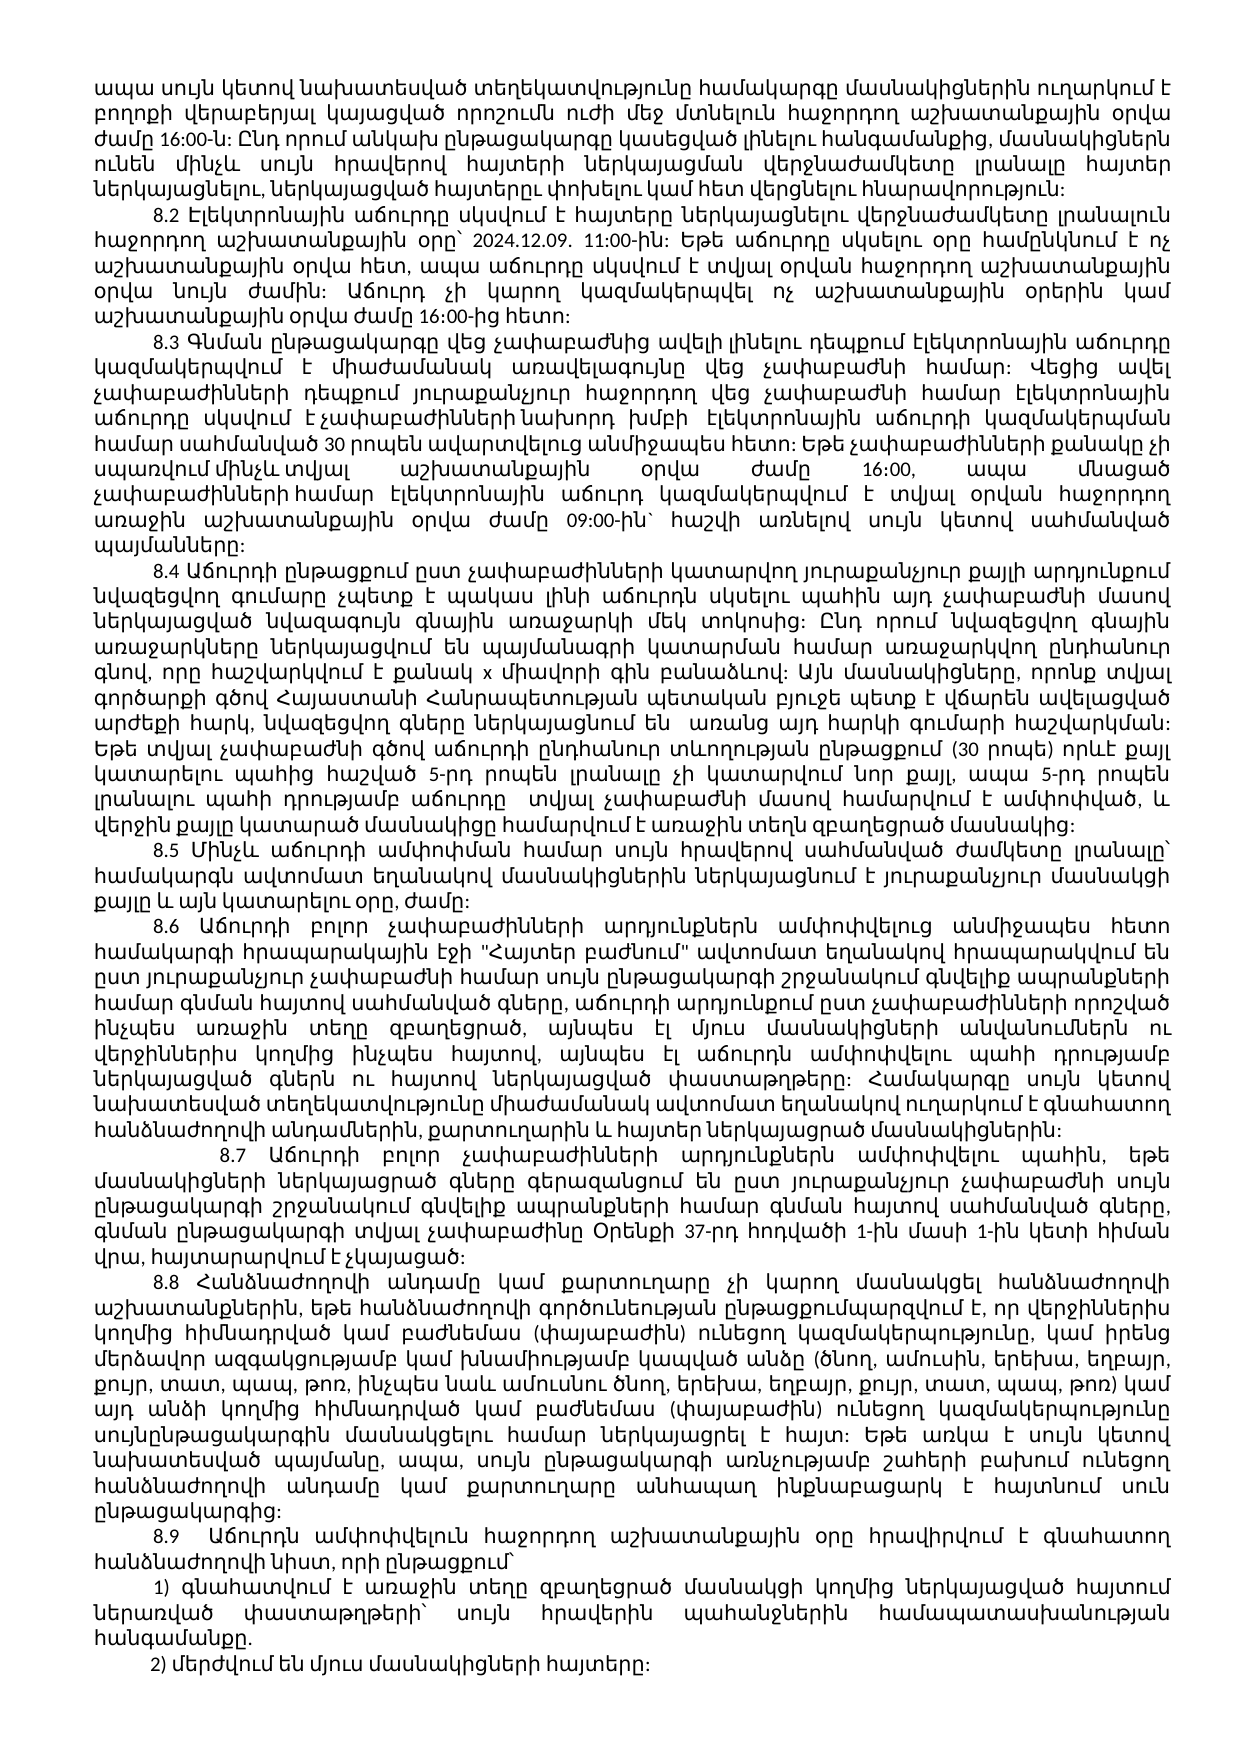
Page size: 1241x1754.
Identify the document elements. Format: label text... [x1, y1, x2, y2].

text 8.4 Աճուրդի ընթացքում ըստ չափաբաժինների կատարվող յուրաքանչյուր քայլի արդյունքում նվազեցվող գումարը չպետք է պակաս լինի աճուրդն սկսելու պահին այդ չափաբաժնի մասով ներկայացված նվազագույն գնային առաջարկի մեկ տոկոսից: Ընդ որում նվազեցվող գնային առաջարկները ներկայացվում են պայմանագրի կատարման համար առաջարկվող ընդհանուր գնով, որը հաշվարկվում է քանակ x միավորի գին բանաձևով: Այն մասնակիցները, որոնք տվյալ գործարքի գծով Հայաստանի Հանրապետության պետական բյուջե պետք է վճարեն ավելացված արժեքի հարկ, նվազեցվող գները ներկայացնում են առանց այդ հարկի գումարի հաշվարկման: Եթե տվյալ չափաբաժնի գծով աճուրդի ընդհանուր տևողության ընթացքում (30 րոպե) որևէ քայլ կատարելու պահից հաշված 5-րդ րոպեն լրանալը չի կատարվում նոր քայլ, ապա 5-րդ րոպեն լրանալու պահի դրությամբ աճուրդը տվյալ չափաբաժնի մասով համարվում է ամփոփված, և վերջին քայլը կատարած մասնակիցը համարվում է առաջին տեղն զբաղեցրած մասնակից: [94, 558, 1171, 837]
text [94, 75, 1171, 202]
text 2) մերժվում են մյուս մասնակիցների հայտերը: [94, 1651, 1171, 1676]
text 8.8 Հանձնաժողովի անդամը կամ քարտուղարը չի կարող մասնակցել հանձնաժողովի աշխատանքներին, եթե հանձնաժողովի գործունեության ընթացքումպարզվում է, որ վերջիններիս կողմից հիմնադրված կամ բաժնեմաս (փայաբաժին) ունեցող կազմակերպությունը, կամ իրենց մերձավոր ազգակցությամբ կամ խնամիությամբ կապված անձը (ծնող, ամուսին, երեխա, եղբայր, քույր, տատ, պապ, թոռ, ինչպես նաև ամուսնու ծնող, երեխա, եղբայր, քույր, տատ, պապ, թոռ) կամ այդ անձի կողմից հիմնադրված կամ բաժնեմաս (փայաբաժին) ունեցող կազմակերպությունը սույնընթացակարգին մասնակցելու համար ներկայացրել է հայտ: Եթե առկա է սույն կետով նախատեսված պայմանը, ապա, սույն ընթացակարգի առնչությամբ շահերի բախում ունեցող հանձնաժողովի անդամը կամ քարտուղարը անհապաղ ինքնաբացարկ է հայտնում սուն ընթացակարգից: [94, 1269, 1171, 1524]
text 8.7 Աճուրդի բոլոր չափաբաժինների արդյունքներն ամփոփվելու պահին, եթե մասնակիցների ներկայացրած գները գերազանցում են ըստ յուրաքանչյուր չափաբաժնի սույն ընթացակարգի շրջանակում գնվելիք ապրանքների համար գնման հայտով սահմանված գները, գնման ընթացակարգի տվյալ չափաբաժինը Օրենքի 37-րդ հոդվածի 1-ին մասի 1-ին կետի հիման վրա, հայտարարվում է չկայացած: [94, 1142, 1171, 1269]
text 1) գնահատվում է առաջին տեղը զբաղեցրած մասնակցի կողմից ներկայացված հայտում ներառված փաստաթղթերի՝ սույն հրավերին պահանջներին համապատասխանության հանգամանքը. [94, 1574, 1171, 1651]
text 8.2 Էլեկտրոնային աճուրդը սկսվում է հայտերը ներկայացնելու վերջնաժամկետը լրանալուն հաջորդող աշխատանքային օրը՝ 2024.12.09. 11:00 -ին: Եթե աճուրդը սկսելու օրը համընկնում է ոչ աշխատանքային օրվա հետ, ապա աճուրդը սկսվում է տվյալ օրվան հաջորդող աշխատանքային օրվա նույն ժամին: Աճուրդ չի կարող կազմակերպվել ոչ աշխատանքային օրերին կամ աշխատանքային օրվա ժամը 16։00-ից հետո: [94, 202, 1171, 329]
text 8.9 Աճուրդն ամփոփվելուն հաջորդող աշխատանքային օրը հրավիրվում է գնահատող հանձնաժողովի նիստ, որի ընթացքում՝ [94, 1524, 1171, 1574]
text 8.3 Գնման ընթացակարգը վեց չափաբաժնից ավելի լինելու դեպքում էլեկտրոնային աճուրդը կազմակերպվում է միաժամանակ առավելագույնը վեց չափաբաժնի համար: Վեցից ավել չափաբաժինների դեպքում յուրաքանչյուր հաջորդող վեց չափաբաժնի համար էլեկտրոնային աճուրդը սկսվում է չափաբաժինների նախորդ խմբի էլեկտրոնային աճուրդի կազմակերպման համար սահմանված 30 րոպեն ավարտվելուց անմիջապես հետո: Եթե չափաբաժինների քանակը չի սպառվում մինչև տվյալ աշխատանքային օրվա ժամը 16։00, ապա մնացած չափաբաժինների համար էլեկտրոնային աճուրդ կազմակերպվում է տվյալ օրվան հաջորդող առաջին աշխատանքային օրվա ժամը 09:00-ին` հաշվի առնելով սույն կետով սահմանված պայմանները: [94, 329, 1171, 558]
text 8.5 Մինչև աճուրդի ամփոփման համար սույն հրավերով սահմանված ժամկետը լրանալը՝ համակարգն ավտոմատ եղանակով մասնակիցներին ներկայացնում է յուրաքանչյուր մասնակցի քայլը և այն կատարելու օրը, ժամը: [94, 837, 1171, 914]
text 8.6 Աճուրդի բոլոր չափաբաժինների արդյունքներն ամփոփվելուց անմիջապես հետո համակարգի հրապարակային էջի "Հայտեր բաժնում" ավտոմատ եղանակով հրապարակվում են ըստ յուրաքանչյուր չափաբաժնի համար սույն ընթացակարգի շրջանակում գնվելիք ապրանքների համար գնման հայտով սահմանված գները, աճուրդի արդյունքում ըստ չափաբաժինների որոշված ինչպես առաջին տեղը զբաղեցրած, այնպես էլ մյուս մասնակիցների անվանումներն ու վերջիններիս կողմից ինչպես հայտով, այնպես էլ աճուրդն ամփոփվելու պահի դրությամբ ներկայացված գներն ու հայտով ներկայացված փաստաթղթերը: Համակարգը սույն կետով նախատեսված տեղեկատվությունը միաժամանակ ավտոմատ եղանակով ուղարկում է գնահատող հանձնաժողովի անդամներին, քարտուղարին և հայտեր ներկայացրած մասնակիցներին: [94, 914, 1171, 1142]
